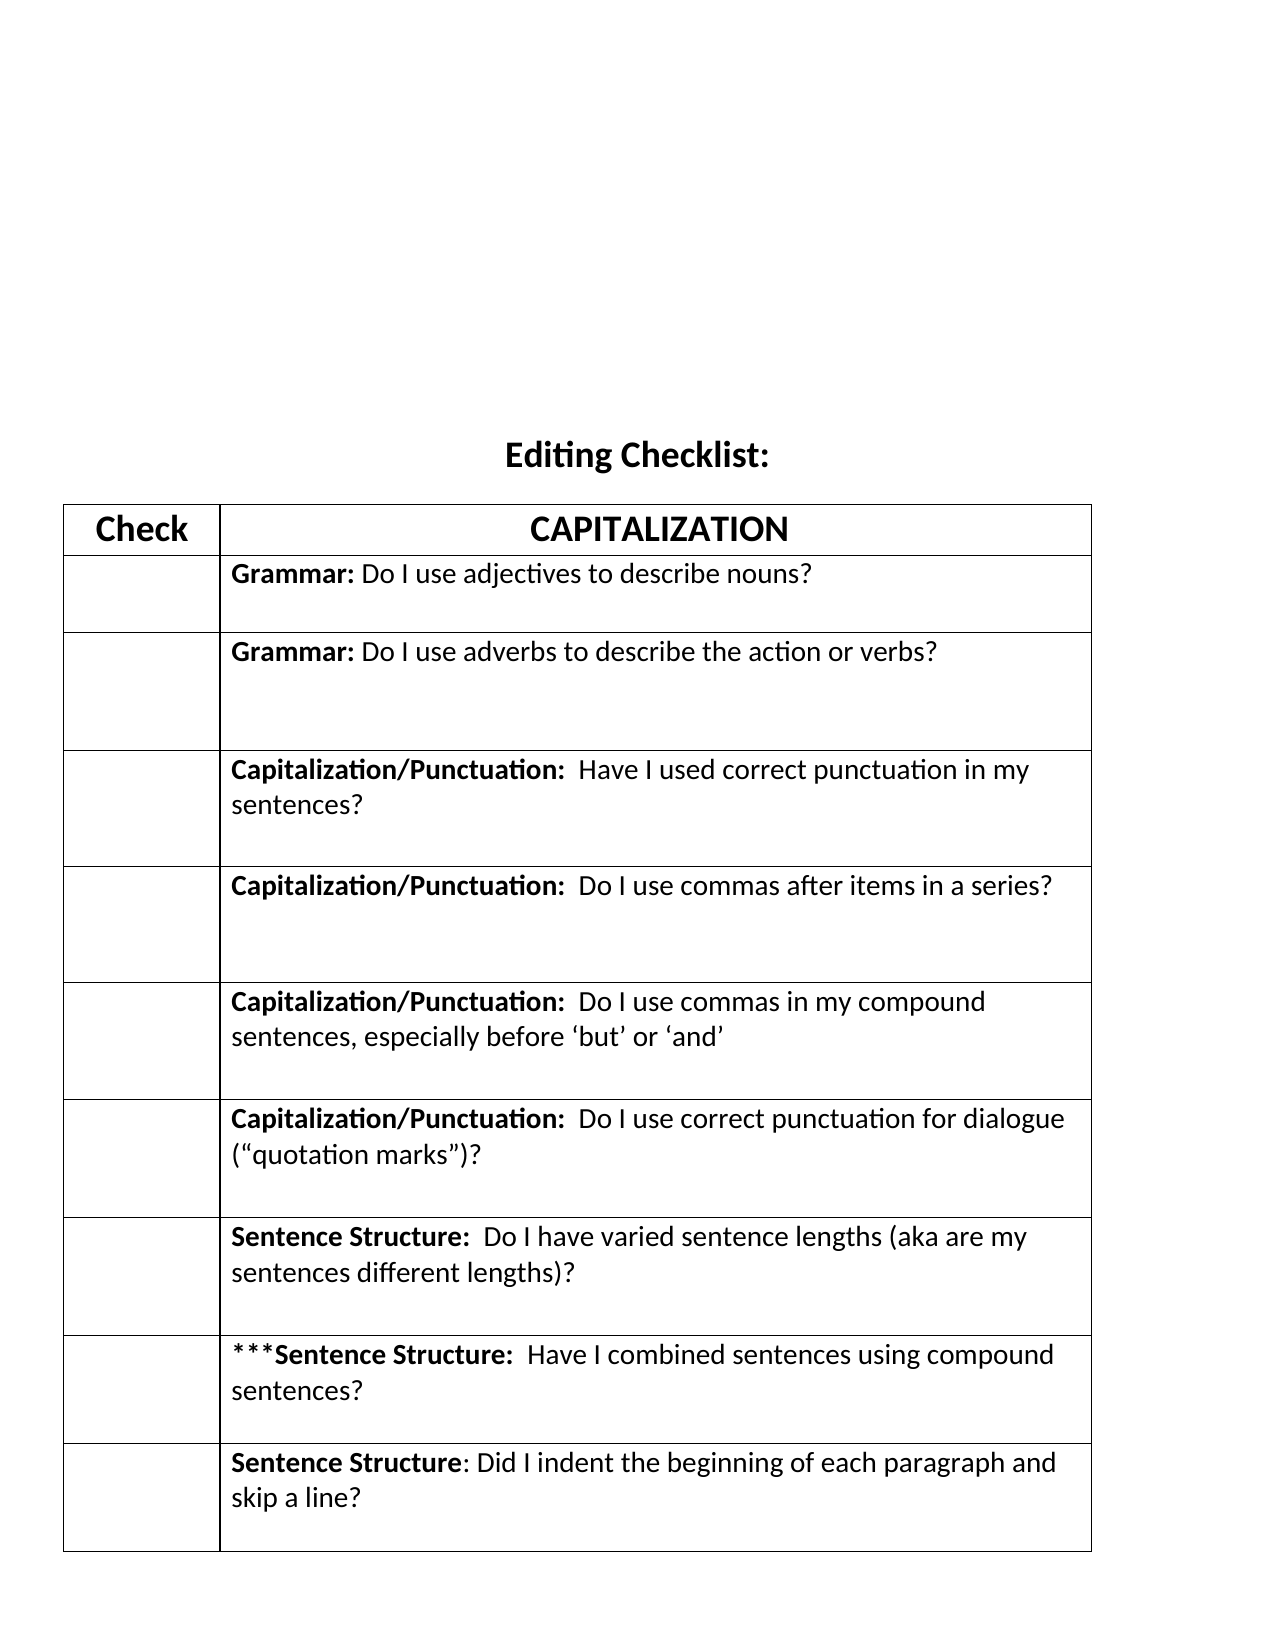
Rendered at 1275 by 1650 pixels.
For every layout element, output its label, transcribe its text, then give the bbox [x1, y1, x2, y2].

table_cell [64, 1100, 219, 1217]
text Editing Checklist: [75, 431, 1200, 477]
table_header CAPITALIZATION [221, 505, 1091, 554]
table_cell Capitalization/Punctuation: Have I used correct punctuation in my sentences? [221, 751, 1091, 866]
table_cell Sentence Structure: Did I indent the beginning of each paragraph and skip a line? [221, 1444, 1091, 1551]
table_cell [64, 751, 219, 866]
table_cell [64, 1218, 219, 1335]
table_cell ***Sentence Structure: Have I combined sentences using compound sentences? [221, 1336, 1091, 1443]
table_cell Capitalization/Punctuation: Do I use commas in my compound sentences, especially before ‘but’ or ‘and’ [221, 983, 1091, 1099]
table_cell Sentence Structure: Do I have varied sentence lengths (aka are my sentences different lengths)? [221, 1218, 1091, 1335]
table_cell [64, 633, 219, 750]
table_header Check [64, 505, 219, 554]
table_cell [64, 867, 219, 982]
table_cell Capitalization/Punctuation: Do I use commas after items in a series? [221, 867, 1091, 982]
table_cell Grammar: Do I use adverbs to describe the action or verbs? [221, 633, 1091, 750]
table_cell Capitalization/Punctuation: Do I use correct punctuation for dialogue (“quotation marks”)? [221, 1100, 1091, 1217]
table_cell [64, 556, 219, 632]
table_cell [64, 983, 219, 1099]
table_cell Grammar: Do I use adjectives to describe nouns? [221, 556, 1091, 632]
table_cell [64, 1336, 219, 1443]
table_cell [64, 1444, 219, 1551]
